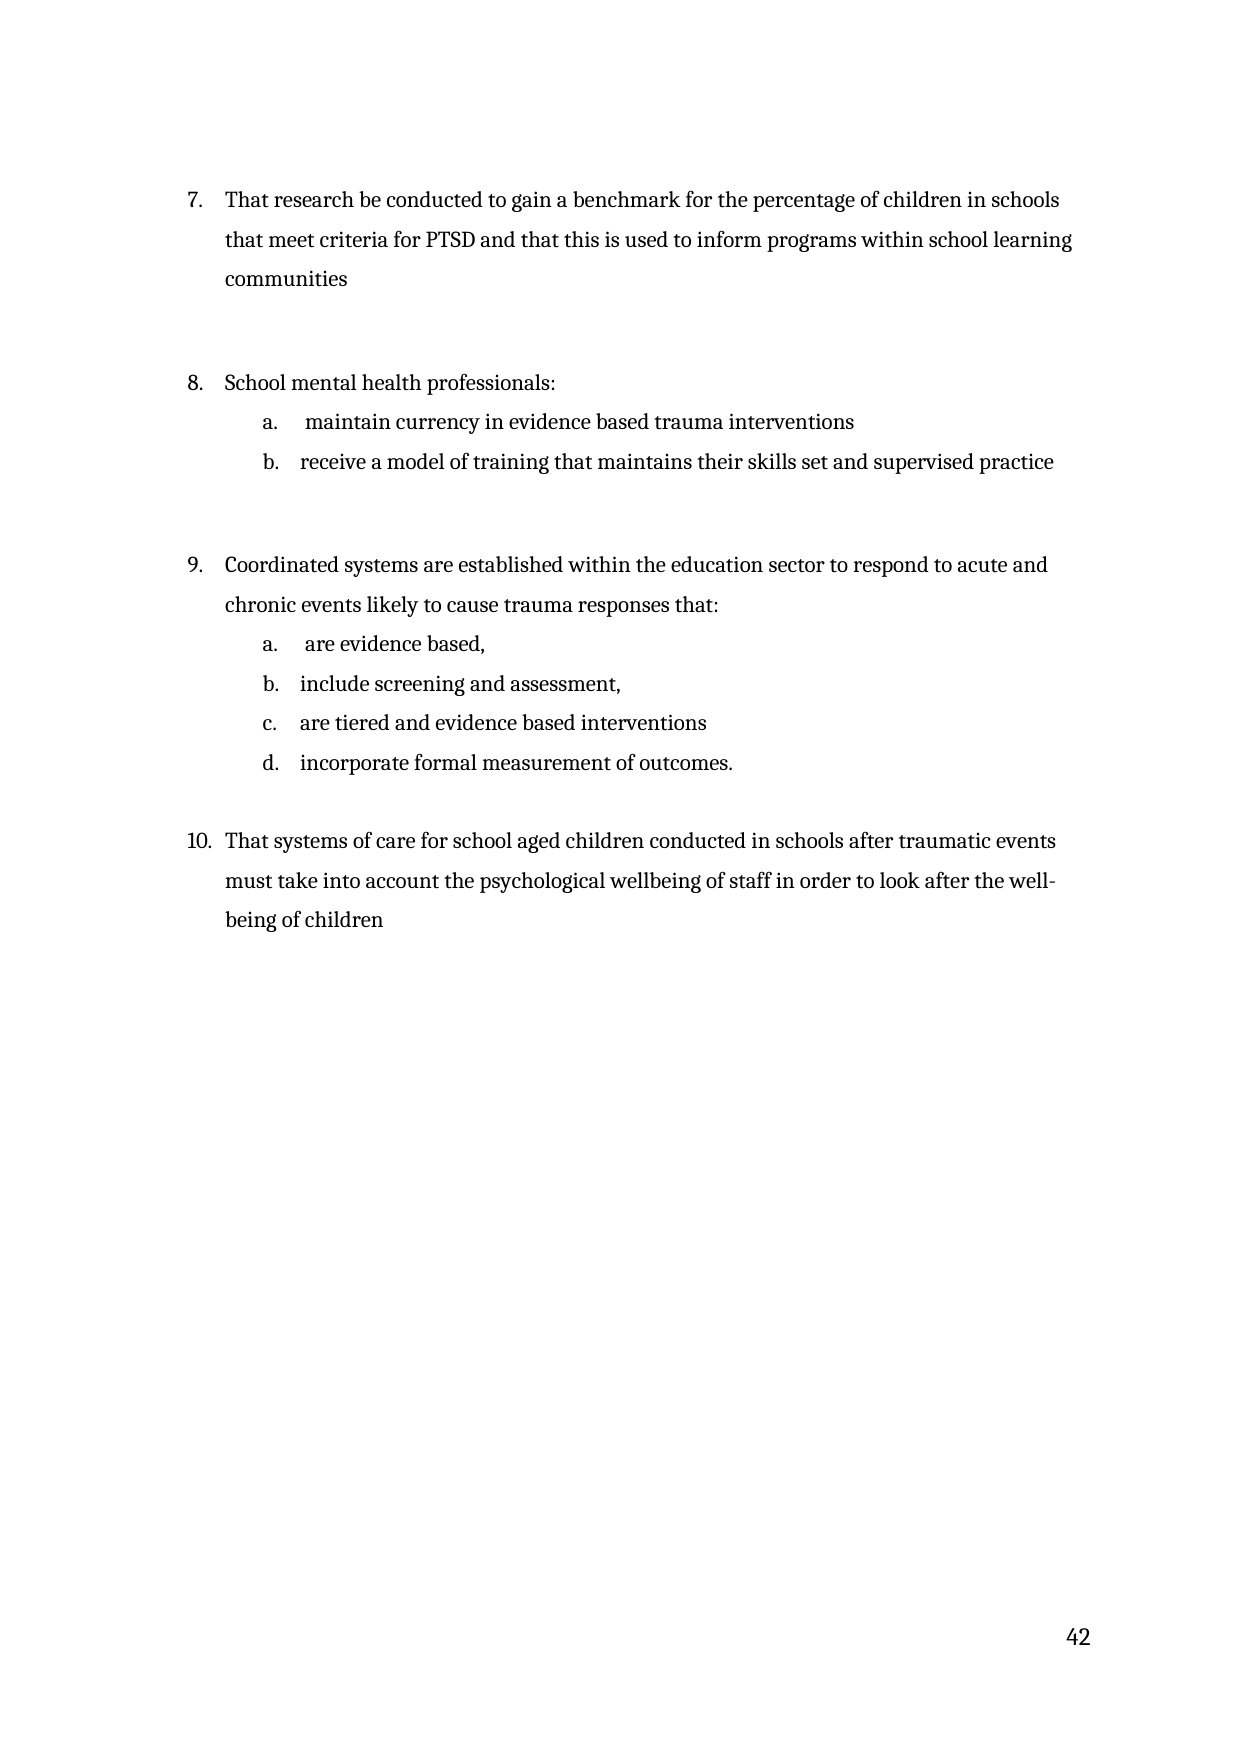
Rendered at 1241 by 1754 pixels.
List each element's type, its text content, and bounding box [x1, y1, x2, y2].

list maintain currency in evidence based trauma interventions [262, 409, 1090, 435]
list That systems of care for school aged children conducted in schools after traumatic events must take into account the psychological wellbeing of staff in order to look after the well-being of children [187, 828, 1090, 934]
list Coordinated systems are established within the education sector to respond to acute and chronic events likely to cause trauma responses that: [187, 552, 1090, 618]
list are tiered and evidence based interventions [262, 710, 1090, 736]
list receive a model of training that maintains their skills set and supervised practice [262, 448, 1090, 475]
list That research be conducted to gain a benchmark for the percentage of children in schools that meet criteria for PTSD and that this is used to inform programs within school learning communities [187, 187, 1090, 292]
list are evidence based, [262, 631, 1090, 657]
list include screening and assessment, [262, 670, 1090, 697]
list School mental health professionals: [187, 369, 1090, 396]
list incorporate formal measurement of outcomes. [262, 749, 1090, 776]
